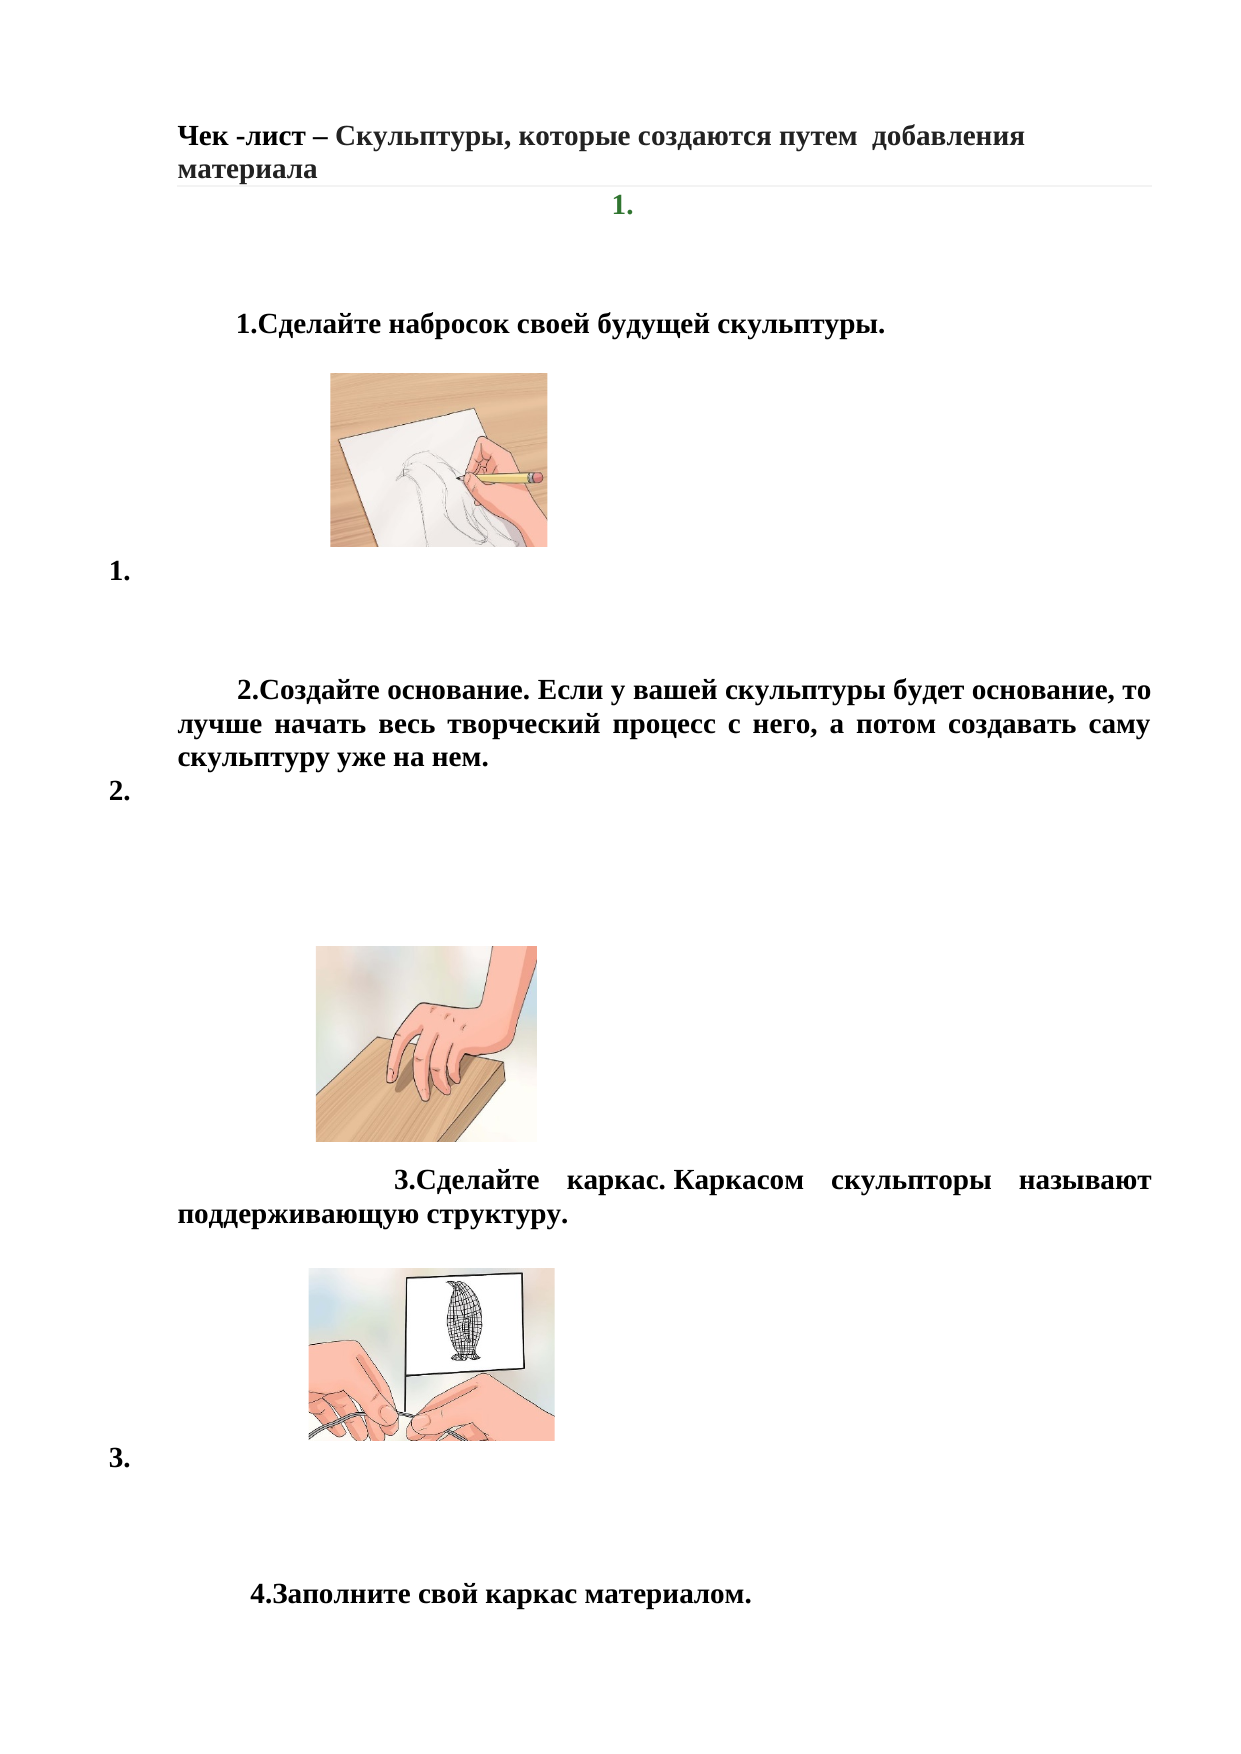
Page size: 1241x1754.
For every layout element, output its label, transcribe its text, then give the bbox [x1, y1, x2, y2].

picture [330, 373, 548, 547]
text 3.Сделайте каркас. Каркасом скульпторы называют поддерживающую структуру. [177, 1162, 1152, 1229]
text 4.Заполните свой каркас материалом. [177, 1576, 1152, 1609]
text Чек -лист – Скульптуры, которые создаются путем добавления материала [177, 118, 1152, 185]
picture [308, 1268, 555, 1441]
text 2.Создайте основание. Если у вашей скульптуры будет основание, то лучше начать весь творческий процесс с него, а потом создавать саму скульптуру уже на нем. [177, 672, 1152, 773]
text 1.Сделайте набросок своей будущей скульптуры. [177, 306, 1152, 339]
picture [315, 946, 537, 1142]
